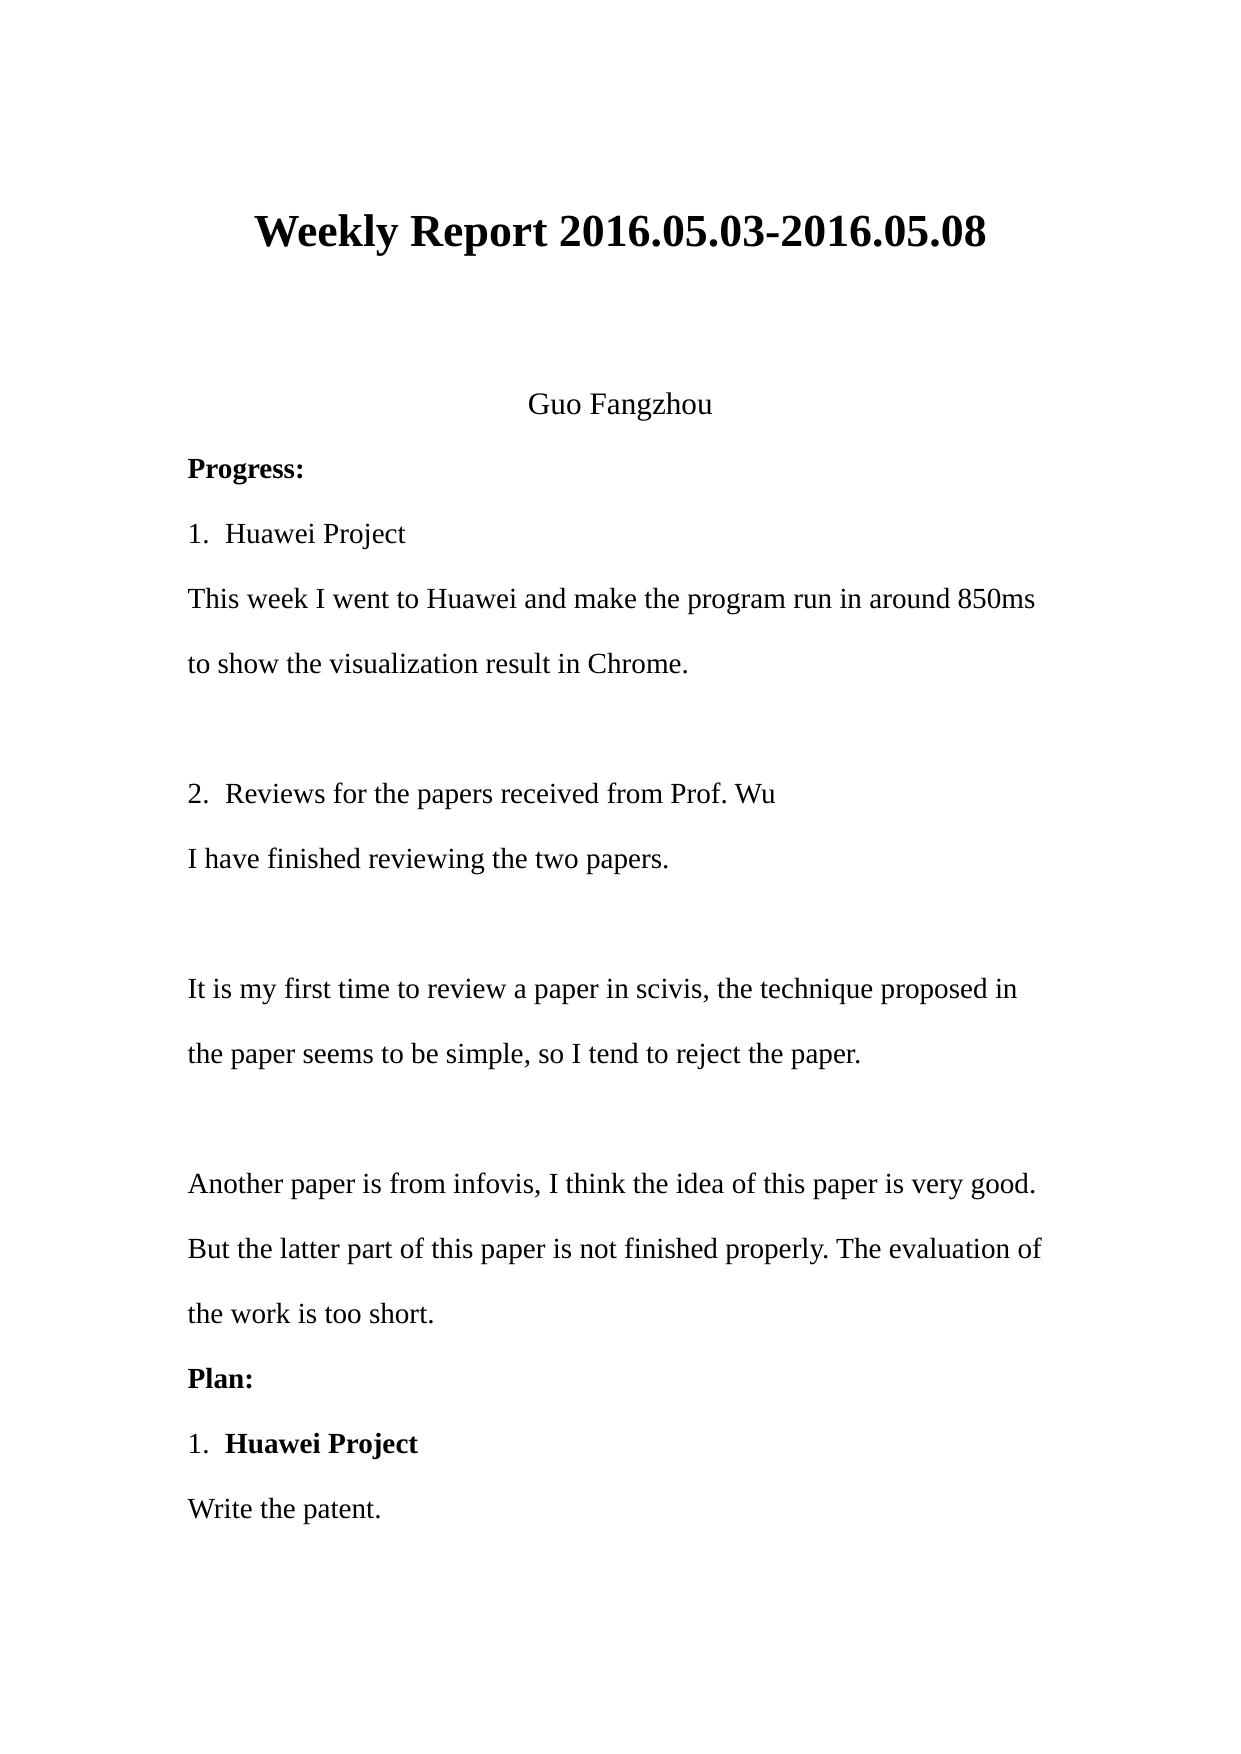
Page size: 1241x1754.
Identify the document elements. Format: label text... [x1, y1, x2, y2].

text Plan: [187, 1346, 1053, 1411]
text It is my first time to review a paper in scivis, the technique proposed in the paper seems to be simple, so I tend to reject the paper. [187, 956, 1053, 1086]
text I have finished reviewing the two papers. [187, 826, 1053, 891]
text Write the patent. [187, 1476, 1053, 1541]
text This week I went to Huawei and make the program run in around 850ms to show the visualization result in Chrome. [187, 566, 1053, 696]
list Huawei Project [187, 1411, 1053, 1476]
text Another paper is from infovis, I think the idea of this paper is very good. But the latter part of this paper is not finished properly. The evaluation of the work is too short. [187, 1151, 1053, 1346]
text Guo Fangzhou [187, 371, 1053, 436]
list Huawei Project [187, 501, 1053, 566]
list Reviews for the papers received from Prof. Wu [187, 761, 1053, 826]
text Progress: [187, 436, 1053, 501]
subtitle Weekly Report 2016.05.03-2016.05.08 [187, 197, 1053, 262]
